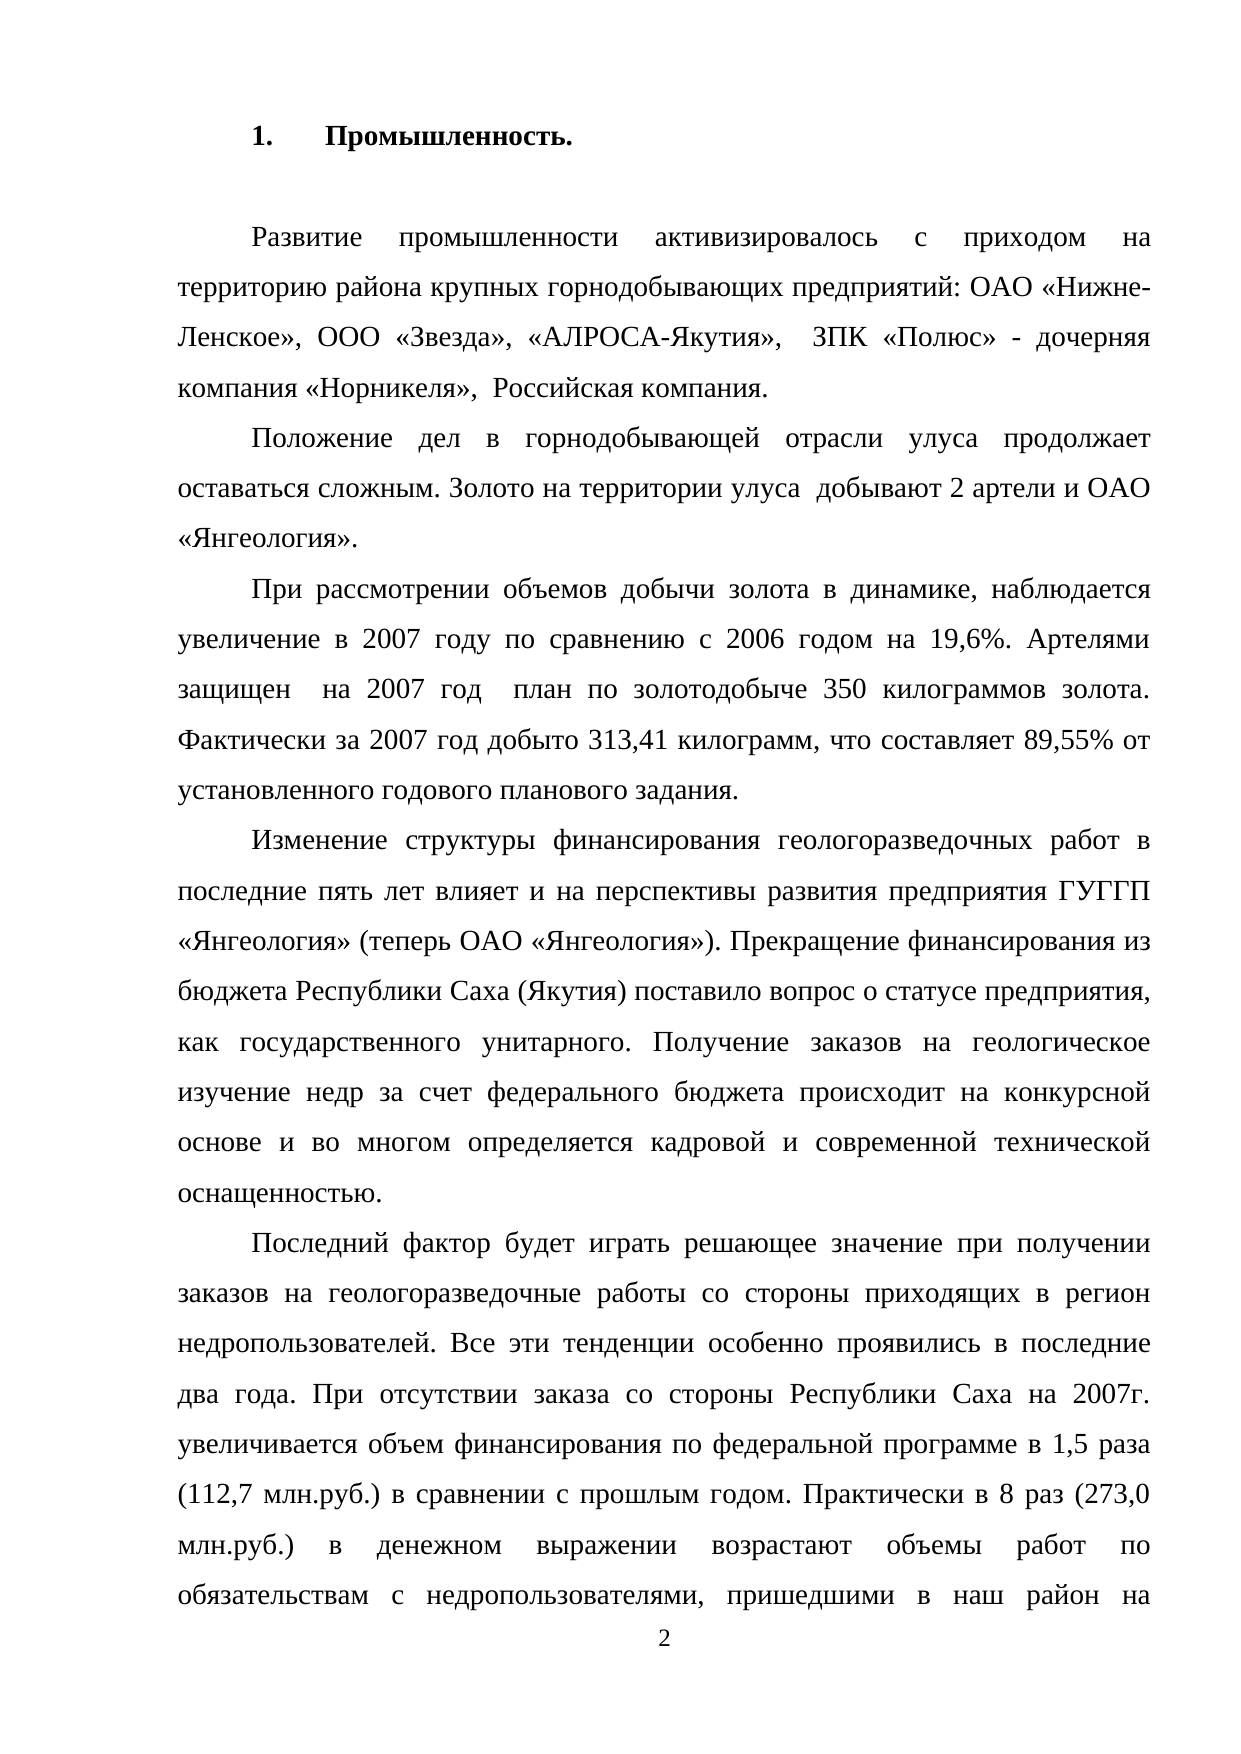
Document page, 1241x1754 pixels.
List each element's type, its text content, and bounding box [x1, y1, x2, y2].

text При рассмотрении объемов добычи золота в динамике, наблюдается увеличение в 2007 году по сравнению с 2006 годом на 19,6%. Артелями защищен на 2007 год план по золотодобыче золота. Фактически за 2007 год добыто , что составляет 89,55% от установленного годового планового задания. [177, 571, 1152, 806]
text Развитие промышленности активизировалось с приходом на территорию района крупных горнодобывающих предприятий: ОАО «Нижне-Ленское», ООО «Звезда», «АЛРОСА-Якутия», ЗПК «Полюс» - дочерняя компания «Норникеля», Российская компания. [177, 219, 1152, 403]
text Изменение структуры финансирования геологоразведочных работ в последние пять лет влияет и на перспективы развития предприятия ГУГГП «Янгеология» (теперь ОАО «Янгеология»). Прекращение финансирования из бюджета Республики Саха (Якутия) поставило вопрос о статусе предприятия, как государственного унитарного. Получение заказов на геологическое изучение недр за счет федерального бюджета происходит на конкурсной основе и во многом определяется кадровой и современной технической оснащенностью. [177, 822, 1152, 1208]
list Промышленность. [177, 118, 1152, 152]
text Положение дел в горнодобывающей отрасли улуса продолжает оставаться сложным. Золото на территории улуса добывают 2 артели и ОАО «Янгеология». [177, 420, 1152, 554]
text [177, 1225, 1152, 1611]
